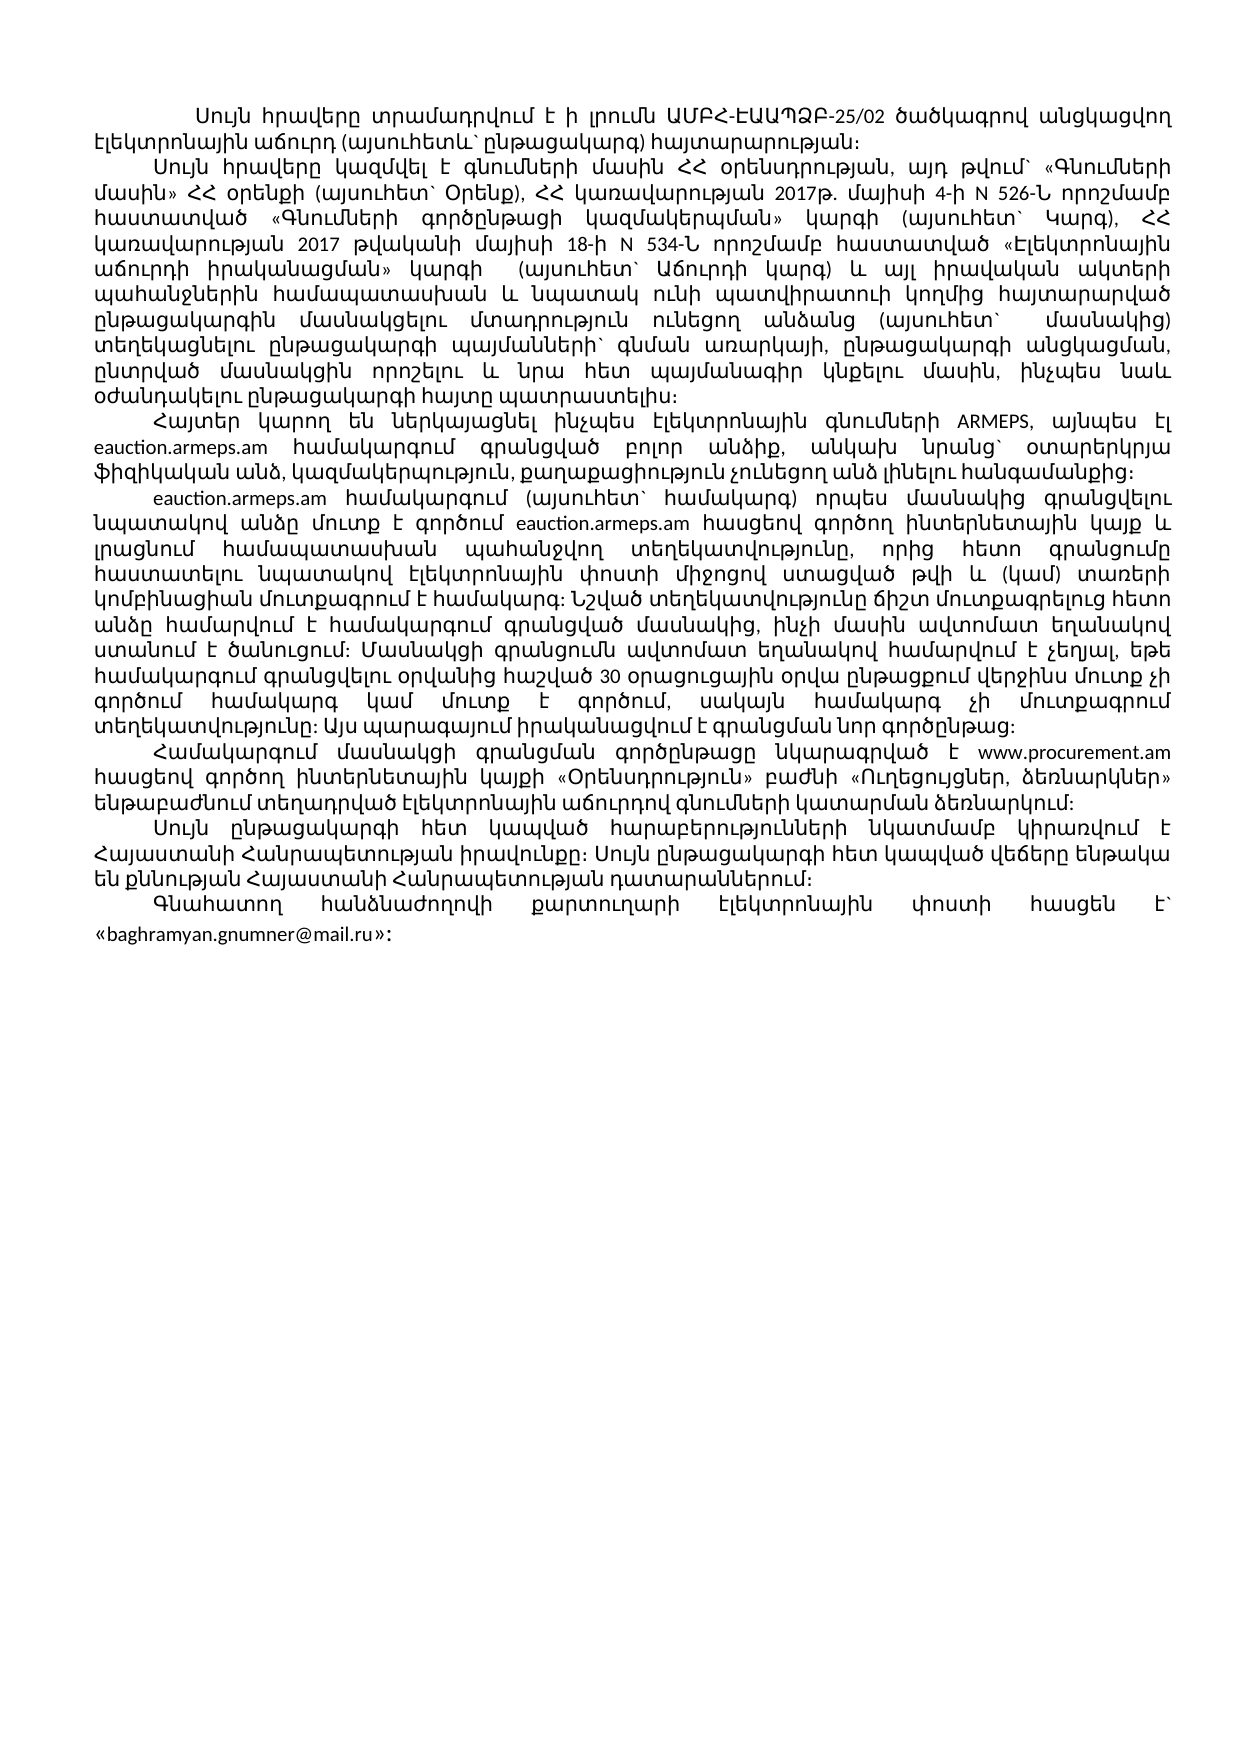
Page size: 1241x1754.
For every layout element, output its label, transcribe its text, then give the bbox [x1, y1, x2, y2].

text eauction.armeps.am համակարգում (այսուհետ` համակարգ) որպես մասնակից գրանցվելու նպատակով անձը մուտք է գործում eauction.armeps.am հասցեով գործող ինտերնետային կայք և լրացնում համապատասխան պահանջվող տեղեկատվությունը, որից հետո գրանցումը հաստատելու նպատակով էլեկտրոնային փոստի միջոցով ստացված թվի և (կամ) տառերի կոմբինացիան մուտքագրում է համակարգ: Նշված տեղեկատվությունը ճիշտ մուտքագրելուց հետո անձը համարվում է համակարգում գրանցված մասնակից, ինչի մասին ավտոմատ եղանակով ստանում է ծանուցում: Մասնակցի գրանցումն ավտոմատ եղանակով համարվում է չեղյալ, եթե համակարգում գրանցվելու օրվանից հաշված 30 օրացուցային օրվա ընթացքում վերջինս մուտք չի գործում համակարգ կամ մուտք է գործում, սակայն համակարգ չի մուտքագրում տեղեկատվությունը: Այս պարագայում իրականացվում է գրանցման նոր գործընթաց: [94, 485, 1171, 739]
text Սույն ընթացակարգի հետ կապված հարաբերությունների նկատմամբ կիրառվում է Հայաստանի Հանրապետության իրավունքը։ Սույն ընթացակարգի հետ կապված վեճերը ենթակա են քննության Հայաստանի Հանրապետության դատարաններում։ [94, 815, 1171, 892]
text Սույն հրավերը կազմվել է գնումների մասին ՀՀ օրենսդրության, այդ թվում` «Գնումների մասին» ՀՀ օրենքի (այսուհետ` Օրենք), ՀՀ կառավարության 2017թ. մայիսի 4-ի N 526-Ն որոշմամբ հաստատված «Գնումների գործընթացի կազմակերպման» կարգի (այսուհետ` Կարգ), ՀՀ կառավարության 2017 թվականի մայիսի 18-ի N 534-Ն որոշմամբ հաստատված «Էլեկտրոնային աճուրդի իրականացման» կարգի (այսուհետ` Աճուրդի կարգ) և այլ իրավական ակտերի պահանջներին համապատասխան և նպատակ ունի պատվիրատուի կողմից հայտարարված ընթացակարգին մասնակցելու մտադրություն ունեցող անձանց (այսուհետ` մասնակից) տեղեկացնելու ընթացակարգի պայմանների` գնման առարկայի, ընթացակարգի անցկացման, ընտրված մասնակցին որոշելու և նրա հետ պայմանագիր կնքելու մասին, ինչպես նաև օժանդակելու ընթացակարգի հայտը պատրաստելիս։ [94, 154, 1171, 409]
text Համակարգում մասնակցի գրանցման գործընթացը նկարագրված է www.procurement.am հասցեով գործող ինտերնետային կայքի «Օրենսդրություն» բաժնի «Ուղեցույցներ, ձեռնարկներ» ենթաբաժնում տեղադրված էլեկտրոնային աճուրդով գնումների կատարման ձեռնարկում: [94, 739, 1171, 815]
text Գնահատող հանձնաժողովի քարտուղարի էլեկտրոնային փոստի հասցեն է` «baghramyan.gnumner@mail.ru»: [94, 892, 1171, 948]
text Սույն հրավերը տրամադրվում է ի լրումն ԱՄԲՀ-ԷԱԱՊՁԲ-25/02 ծածկագրով անցկացվող էլեկտրոնային աճուրդ (այսուհետև` ընթացակարգ) հայտարարության։ [94, 104, 1171, 154]
text Հայտեր կարող են ներկայացնել ինչպես էլեկտրոնային գնումների ARMEPS, այնպես էլ eauction.armeps.am համակարգում գրանցված բոլոր անձիք, անկախ նրանց` օտարերկրյա ֆիզիկական անձ, կազմակերպություն, քաղաքացիություն չունեցող անձ լինելու հանգամանքից։ [94, 409, 1171, 485]
